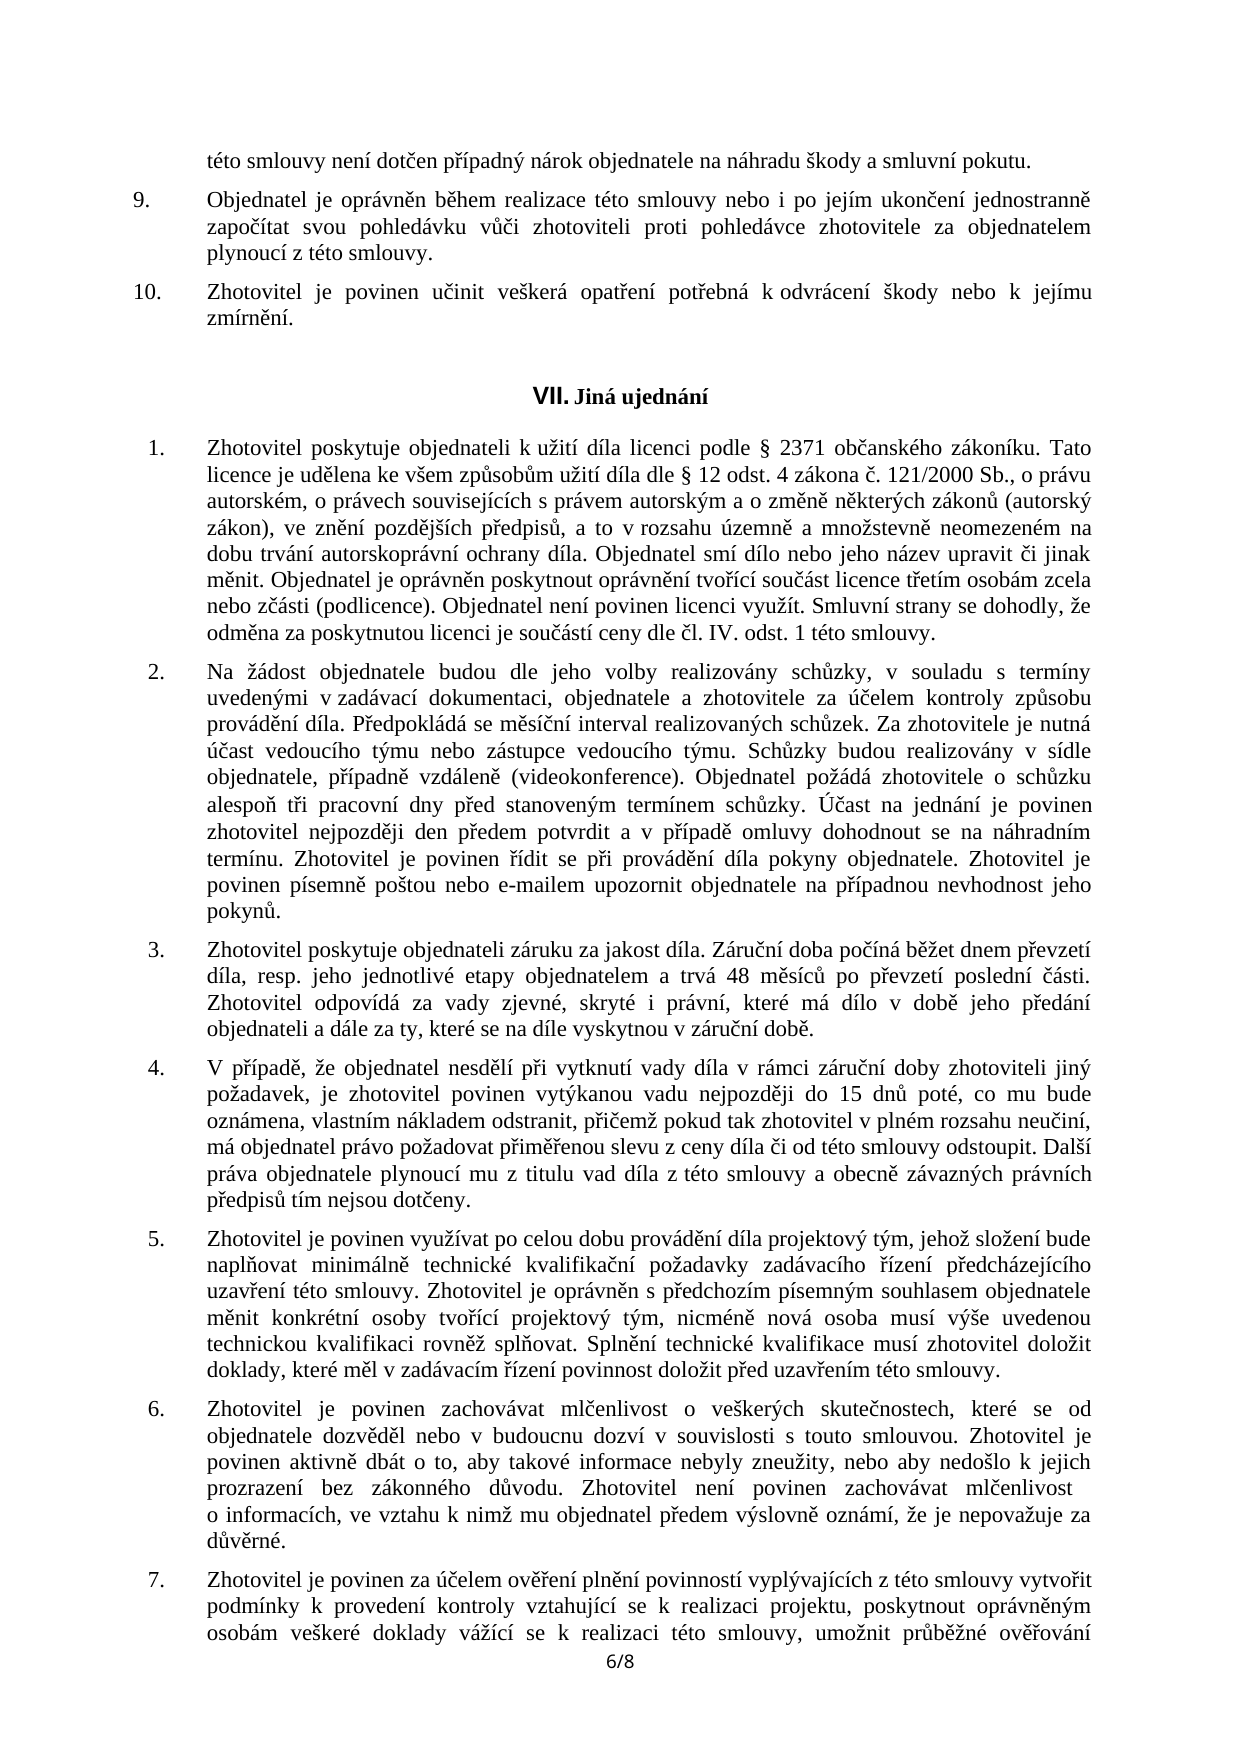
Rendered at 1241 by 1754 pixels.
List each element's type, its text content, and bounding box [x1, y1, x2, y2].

list V případě, že objednatel nesdělí při vytknutí vady díla v rámci záruční doby zhotoviteli jiný požadavek, je zhotovitel povinen vytýkanou vadu nejpozději do 15 dnů poté, co mu bude oznámena, vlastním nákladem odstranit, přičemž pokud tak zhotovitel v plném rozsahu neučiní, má objednatel právo požadovat přiměřenou slevu z ceny díla či od této smlouvy odstoupit. Další práva objednatele plynoucí mu z titulu vad díla z této smlouvy a obecně závazných právních předpisů tím nejsou dotčeny. [148, 1054, 1093, 1212]
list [148, 1566, 1093, 1645]
list Zhotovitel je povinen využívat po celou dobu provádění díla projektový tým, jehož složení bude naplňovat minimálně technické kvalifikační požadavky zadávacího řízení předcházejícího uzavření této smlouvy. Zhotovitel je oprávněn s předchozím písemným souhlasem objednatele měnit konkrétní osoby tvořící projektový tým, nicméně nová osoba musí výše uvedenou technickou kvalifikaci rovněž splňovat. Splnění technické kvalifikace musí zhotovitel doložit doklady, které měl v zadávacím řízení povinnost doložit před uzavřením této smlouvy. [148, 1225, 1093, 1383]
list Zhotovitel poskytuje objednateli k užití díla licenci podle § 2371 občanského zákoníku. Tato licence je udělena ke všem způsobům užití díla dle § 12 odst. 4 zákona č. 121/2000 Sb., o právu autorském, o právech souvisejících s právem autorským a o změně některých zákonů (autorský zákon), ve znění pozdějších předpisů, a to v rozsahu územně a množstevně neomezeném na dobu trvání autorskoprávní ochrany díla. Objednatel smí dílo nebo jeho název upravit či jinak měnit. Objednatel je oprávněn poskytnout oprávnění tvořící součást licence třetím osobám zcela nebo zčásti (podlicence). Objednatel není povinen licenci využít. Smluvní strany se dohodly, že odměna za poskytnutou licenci je součástí ceny dle čl. IV. odst. 1 této smlouvy. [148, 434, 1093, 645]
list Zhotovitel je povinen učinit veškerá opatření potřebná k odvrácení škody nebo k jejímu zmírnění. [133, 278, 1093, 331]
list Jiná ujednání [148, 381, 1093, 409]
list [133, 148, 1093, 174]
list Objednatel je oprávněn během realizace této smlouvy nebo i po jejím ukončení jednostranně započítat svou pohledávku vůči zhotoviteli proti pohledávce zhotovitele za objednatelem plynoucí z této smlouvy. [133, 186, 1093, 266]
list Na žádost objednatele budou dle jeho volby realizovány schůzky, v souladu s termíny uvedenými v zadávací dokumentaci, objednatele a zhotovitele za účelem kontroly způsobu provádění díla. Předpokládá se měsíční interval realizovaných schůzek. Za zhotovitele je nutná účast vedoucího týmu nebo zástupce vedoucího týmu. Schůzky budou realizovány v sídle objednatele, případně vzdáleně (videokonference). Objednatel požádá zhotovitele o schůzku alespoň tři pracovní dny před stanoveným termínem schůzky. Účast na jednání je povinen zhotovitel nejpozději den předem potvrdit a v případě omluvy dohodnout se na náhradním termínu. Zhotovitel je povinen řídit se při provádění díla pokyny objednatele. Zhotovitel je povinen písemně poštou nebo e-mailem upozornit objednatele na případnou nevhodnost jeho pokynů. [148, 658, 1093, 924]
list Zhotovitel je povinen zachovávat mlčenlivost o veškerých skutečnostech, které se od objednatele dozvěděl nebo v budoucnu dozví v souvislosti s touto smlouvou. Zhotovitel je povinen aktivně dbát o to, aby takové informace nebyly zneužity, nebo aby nedošlo k jejich prozrazení bez zákonného důvodu. Zhotovitel není povinen zachovávat mlčenlivost o informacích, ve vztahu k nimž mu objednatel předem výslovně oznámí, že je nepovažuje za důvěrné. [148, 1395, 1093, 1553]
list Zhotovitel poskytuje objednateli záruku za jakost díla. Záruční doba počíná běžet dnem převzetí díla, resp. jeho jednotlivé etapy objednatelem a trvá 48 měsíců po převzetí poslední části. Zhotovitel odpovídá za vady zjevné, skryté i právní, které má dílo v době jeho předání objednateli a dále za ty, které se na díle vyskytnou v záruční době. [148, 936, 1093, 1042]
